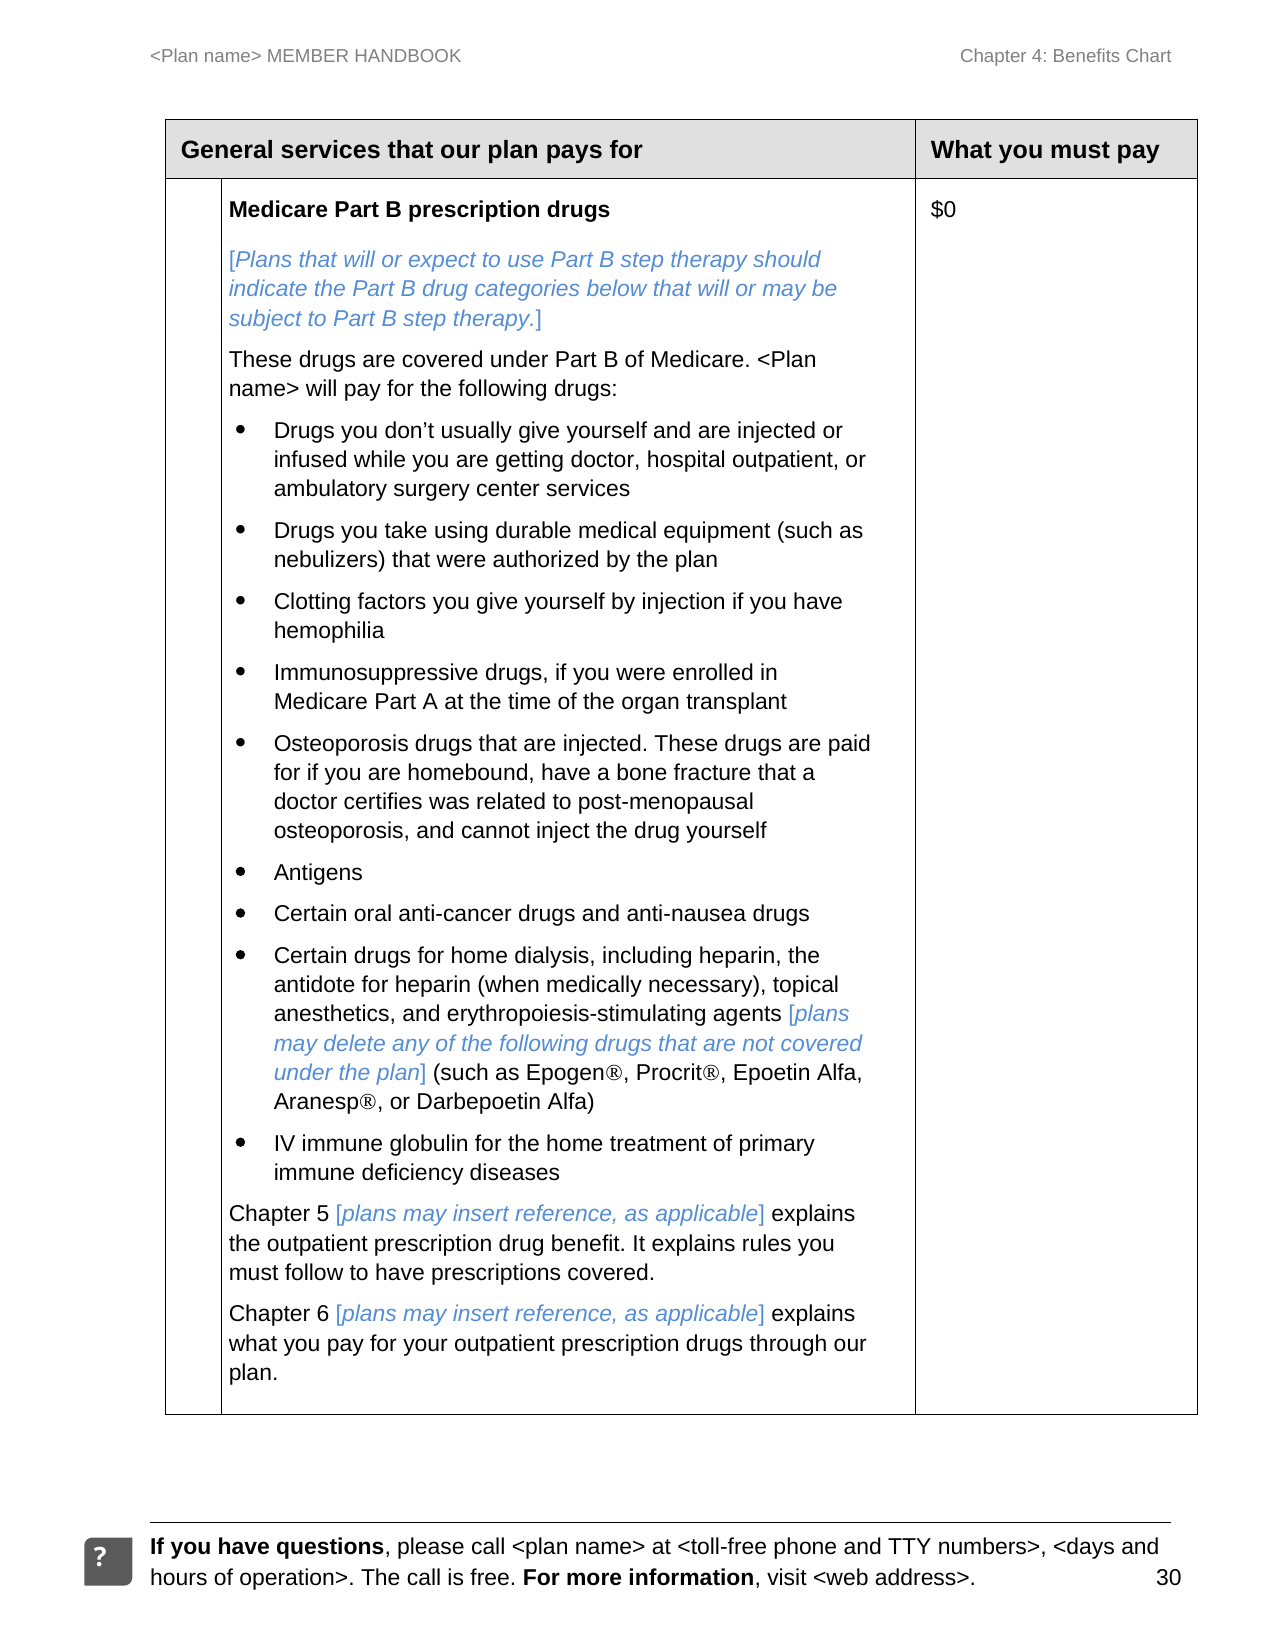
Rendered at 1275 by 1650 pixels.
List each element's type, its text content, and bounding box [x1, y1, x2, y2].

table_cell $0 [916, 179, 1197, 1413]
table_header General services that our plan pays for [166, 120, 915, 178]
table_cell [166, 179, 221, 1413]
table_cell Medicare Part B prescription drugs [Plans that will or expect to use Part B step therapy should indicate the Part B drug categories below that will or may be subject to Part B step therapy.] These drugs are covered under Part B of Medicare. <Plan name> will pay for the following drugs: Drugs you don’t usually give yourself and are injected or infused while you are getting doctor, hospital outpatient, or ambulatory surgery center services Drugs you take using durable medical equipment (such as nebulizers) that were authorized by the plan Clotting factors you give yourself by injection if you have hemophilia Immunosuppressive drugs, if you were enrolled in Medicare Part A at the time of the organ transplant Osteoporosis drugs that are injected. These drugs are paid for if you are homebound, have a bone fracture that a doctor certifies was related to post-menopausal osteoporosis, and cannot inject the drug yourself Antigens Certain oral anti-cancer drugs and anti-nausea drugs Certain drugs for home dialysis, including heparin, the antidote for heparin (when medically necessary), topical anesthetics, and erythropoiesis-stimulating agents [plans may delete any of the following drugs that are not covered under the plan] (such as Epogen, Procrit, Epoetin Alfa, Aranesp, or Darbepoetin Alfa) IV immune globulin for the home treatment of primary immune deficiency diseases Chapter 5 [plans may insert reference, as applicable] explains the outpatient prescription drug benefit. It explains rules you must follow to have prescriptions covered. Chapter 6 [plans may insert reference, as applicable] explains what you pay for your outpatient prescription drugs through our plan. [222, 179, 915, 1413]
table_header What you must pay [916, 120, 1197, 178]
